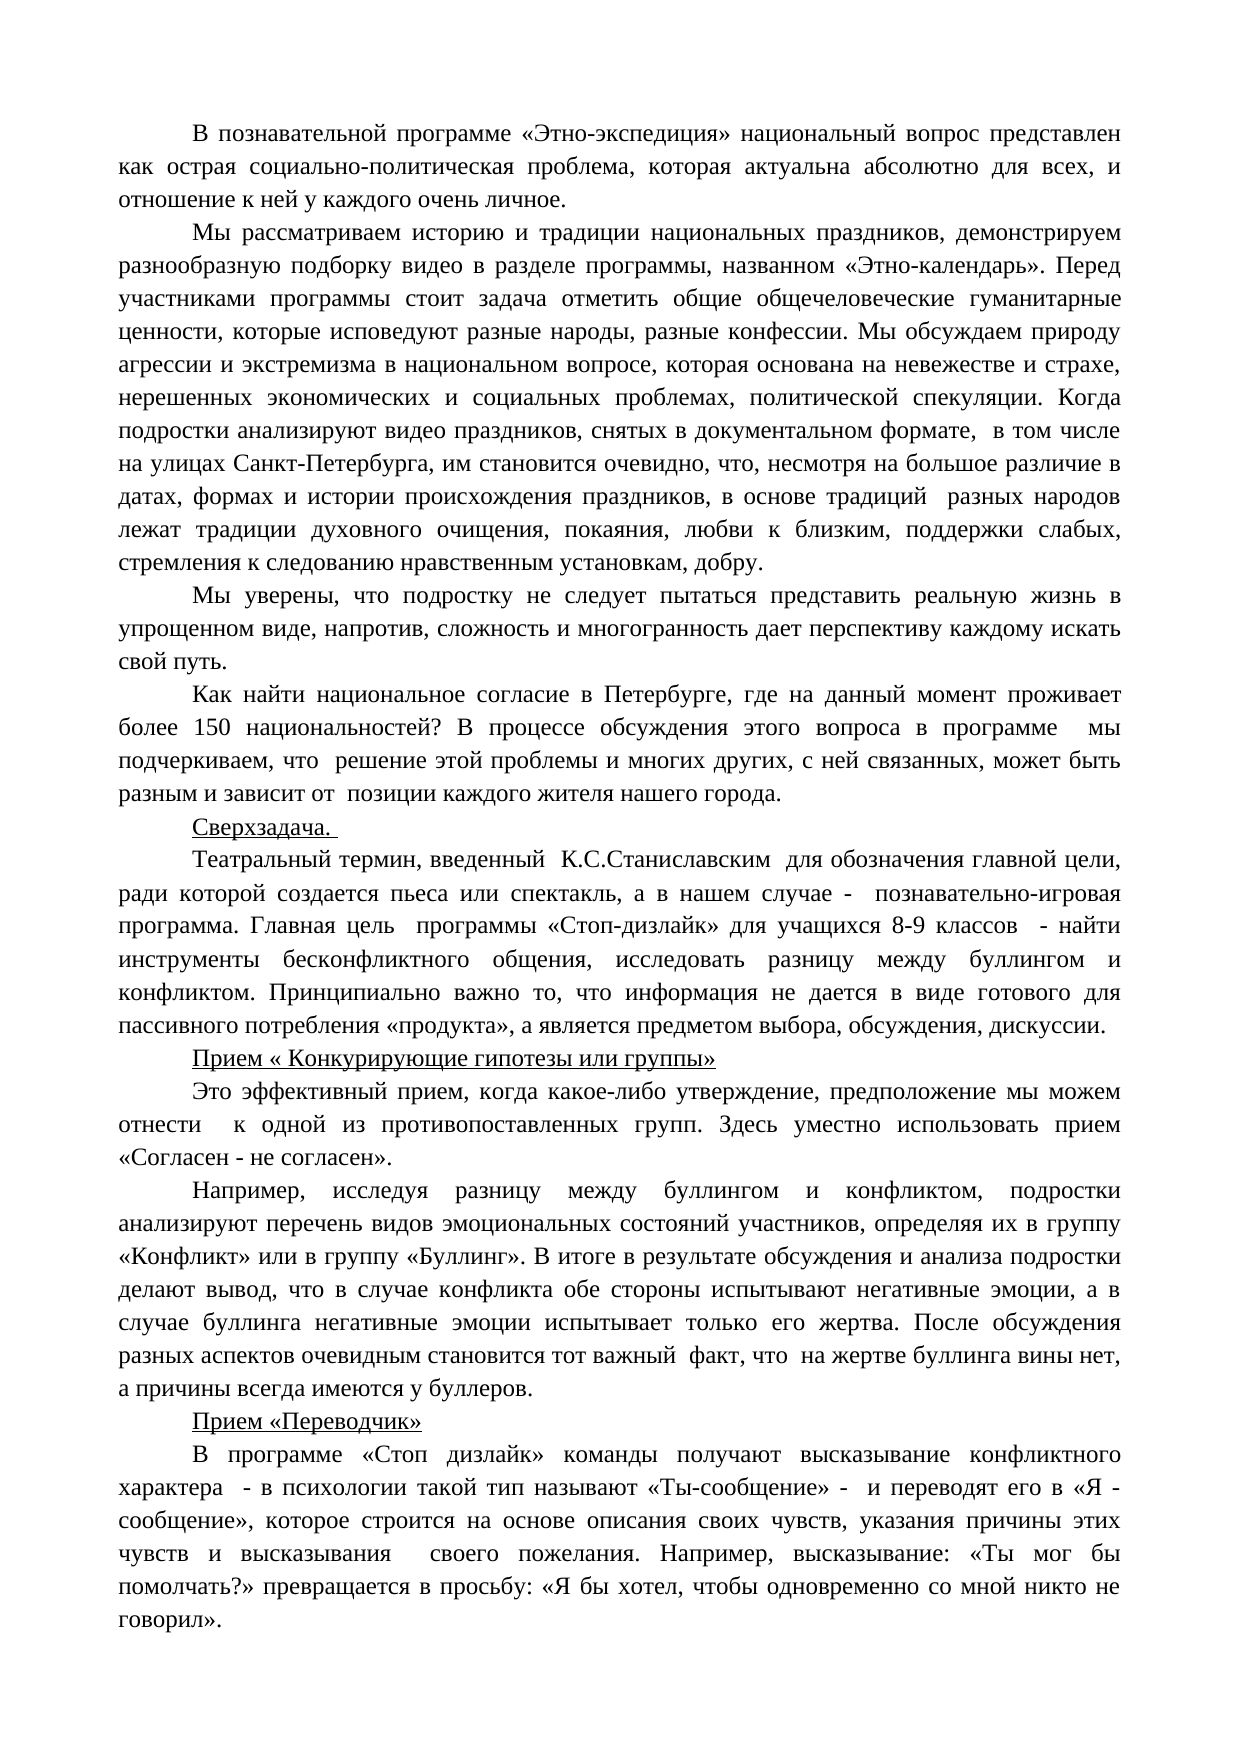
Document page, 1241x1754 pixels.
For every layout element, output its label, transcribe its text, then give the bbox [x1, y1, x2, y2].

text Театральный термин, введенный К.С.Станиславским для обозначения главной цели, ради которой создается пьеса или спектакль, а в нашем случае - познавательно-игровая программа. Главная цель программы «Стоп-дизлайк» для учащихся 8-9 классов - найти инструменты бесконфликтного общения, исследовать разницу между буллингом и конфликтом. Принципиально важно то, что информация не дается в виде готового для пассивного потребления «продукта», а является предметом выбора, обсуждения, дискуссии. [118, 844, 1122, 1038]
text Как найти национальное согласие в Петербурге, где на данный момент проживает более 150 национальностей? В процессе обсуждения этого вопроса в программе мы подчеркиваем, что решение этой проблемы и многих других, с ней связанных, может быть разным и зависит от позиции каждого жителя нашего города. [118, 679, 1122, 807]
text Например, исследуя разницу между буллингом и конфликтом, подростки анализируют перечень видов эмоциональных состояний участников, определяя их в группу «Конфликт» или в группу «Буллинг». В итоге в результате обсуждения и анализа подростки делают вывод, что в случае конфликта обе стороны испытывают негативные эмоции, а в случае буллинга негативные эмоции испытывает только его жертва. После обсуждения разных аспектов очевидным становится тот важный факт, что на жертве буллинга вины нет, а причины всегда имеются у буллеров. [118, 1175, 1122, 1402]
text В познавательной программе «Этно-экспедиция» национальный вопрос представлен как острая социально-политическая проблема, которая актуальна абсолютно для всех, и отношение к ней у каждого очень личное. [118, 118, 1122, 213]
text Прием « Конкурирующие гипотезы или группы» [118, 1043, 1122, 1071]
text Это эффективный прием, когда какое-либо утверждение, предположение мы можем отнести к одной из противопоставленных групп. Здесь уместно использовать прием «Согласен - не согласен». [118, 1076, 1122, 1171]
text Мы рассматриваем историю и традиции национальных праздников, демонстрируем разнообразную подборку видео в разделе программы, названном «Этно-календарь». Перед участниками программы стоит задача отметить общие общечеловеческие гуманитарные ценности, которые исповедуют разные народы, разные конфессии. Мы обсуждаем природу агрессии и экстремизма в национальном вопросе, которая основана на невежестве и страхе, нерешенных экономических и социальных проблемах, политической спекуляции. Когда подростки анализируют видео праздников, снятых в документальном формате, в том числе на улицах Санкт-Петербурга, им становится очевидно, что, несмотря на большое различие в датах, формах и истории происхождения праздников, в основе традиций разных народов лежат традиции духовного очищения, покаяния, любви к близким, поддержки слабых, стремления к следованию нравственным установкам, добру. [118, 217, 1122, 576]
text Прием «Переводчик» [118, 1406, 1122, 1435]
text Мы уверены, что подростку не следует пытаться представить реальную жизнь в упрощенном виде, напротив, сложность и многогранность дает перспективу каждому искать свой путь. [118, 580, 1122, 675]
text В программе «Стоп дизлайк» команды получают высказывание конфликтного характера - в психологии такой тип называют «Ты-сообщение» - и переводят его в «Я - сообщение», которое строится на основе описания своих чувств, указания причины этих чувств и высказывания своего пожелания. Например, высказывание: «Ты мог бы помолчать?» превращается в просьбу: «Я бы хотел, чтобы одновременно со мной никто не говорил». [118, 1439, 1122, 1633]
text Сверхзадача. [118, 812, 1122, 840]
